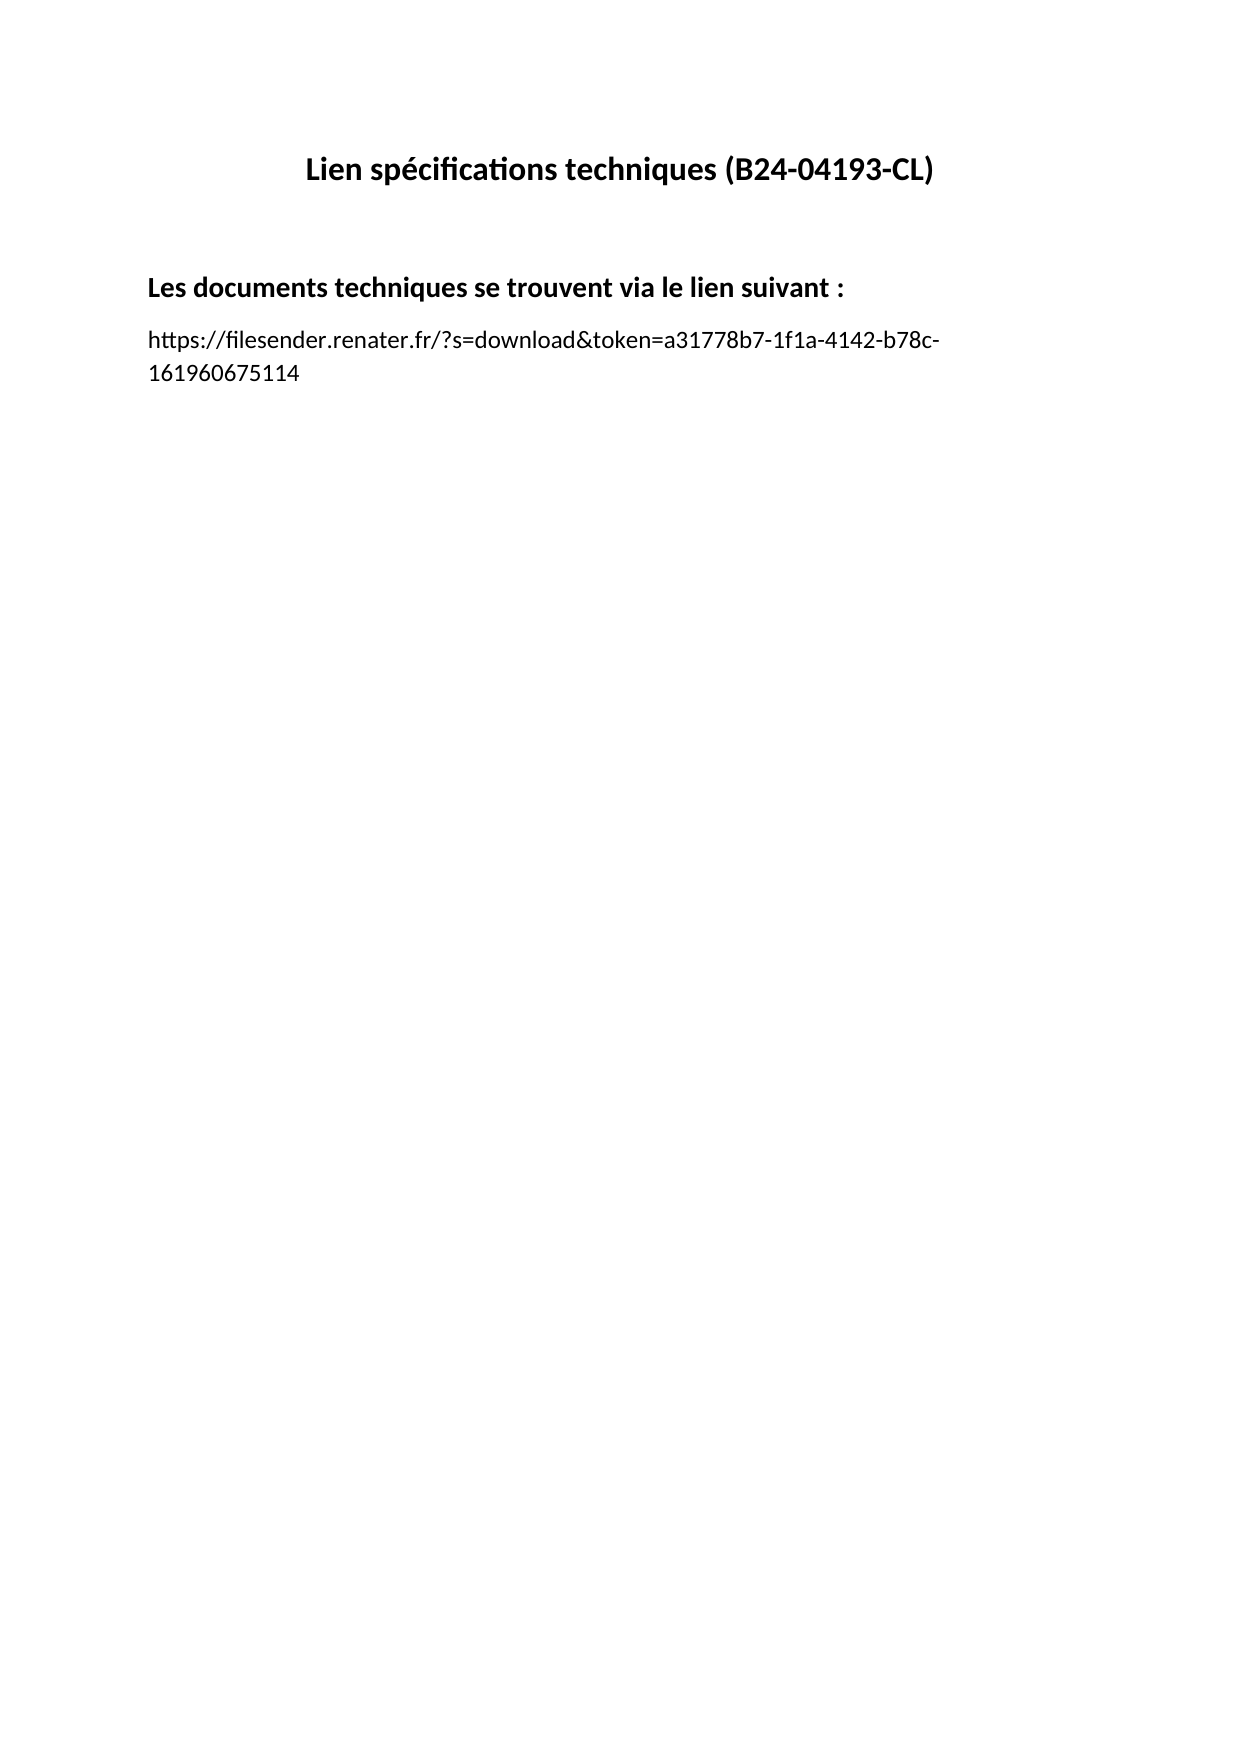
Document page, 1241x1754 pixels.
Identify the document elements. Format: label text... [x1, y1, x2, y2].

text https://filesender.renater.fr/?s=download&token=a31778b7-1f1a-4142-b78c-161960675114 [148, 324, 1093, 387]
text Lien spécifications techniques (B24-04193-CL) [148, 148, 1093, 188]
text Les documents techniques se trouvent via le lien suivant : [148, 269, 1093, 304]
